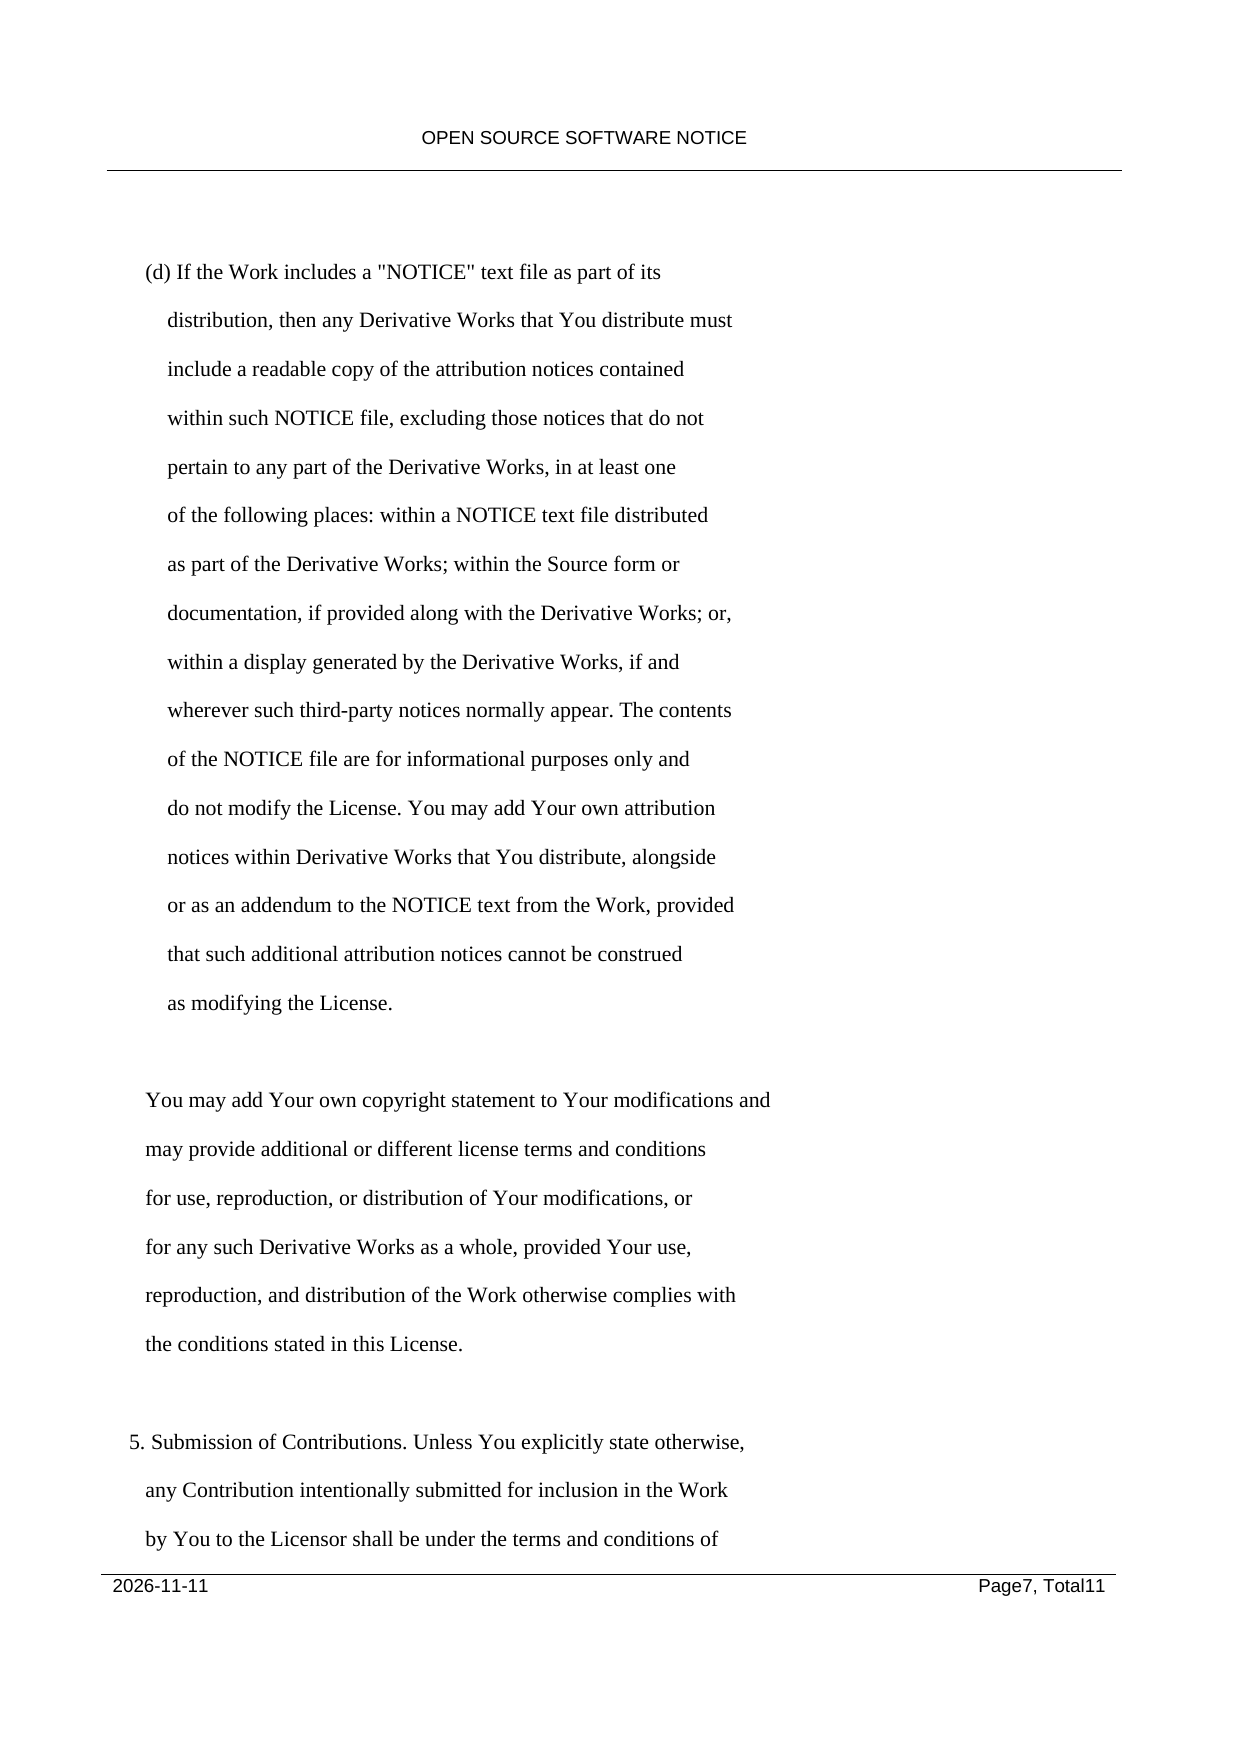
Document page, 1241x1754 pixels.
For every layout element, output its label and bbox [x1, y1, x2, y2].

text [112, 206, 1128, 1555]
